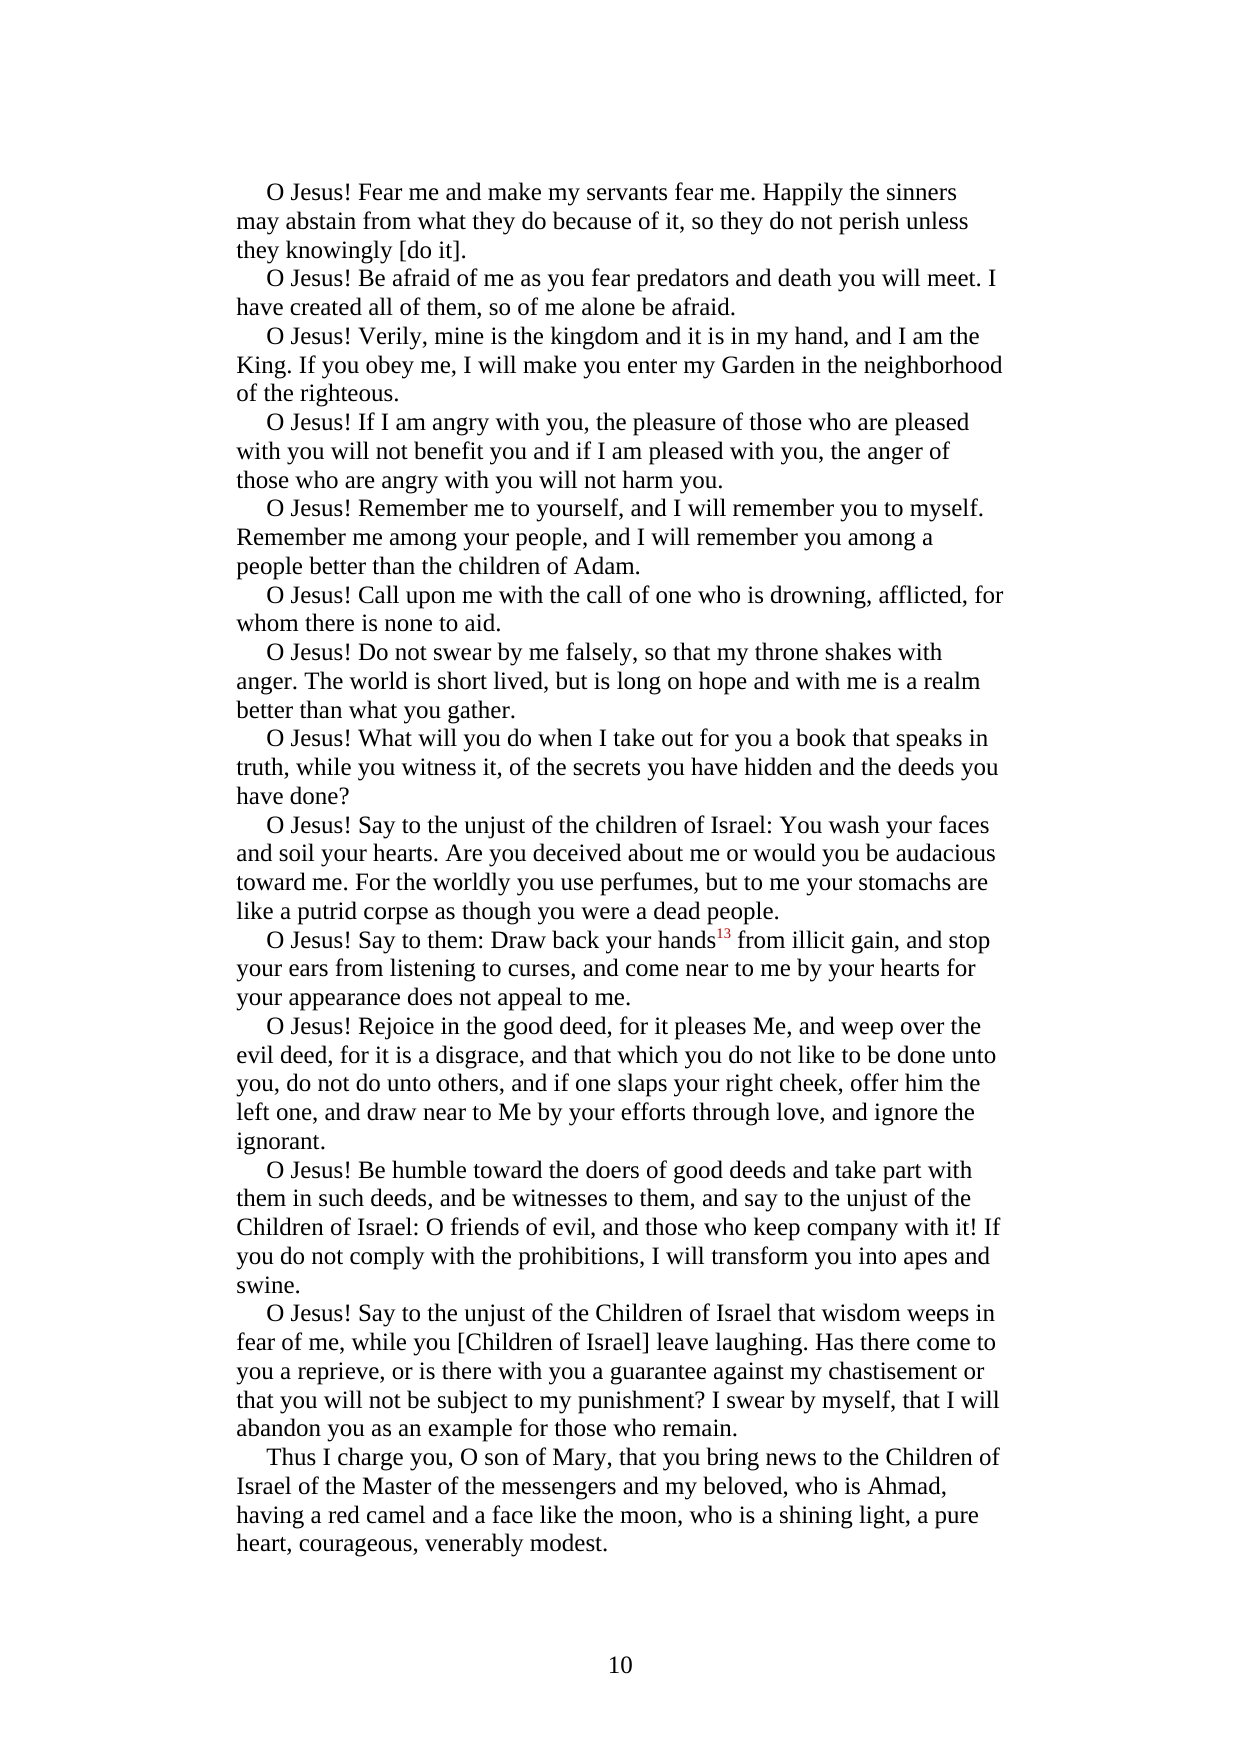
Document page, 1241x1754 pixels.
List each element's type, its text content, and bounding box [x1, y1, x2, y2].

text O Jesus! What will you do when I take out for you a book that speaks in truth, while you witness it, of the secrets you have hidden and the deeds you have done? [236, 723, 1004, 810]
text O Jesus! Rejoice in the good deed, for it pleases Me, and weep over the evil deed, for it is a disgrace, and that which you do not like to be done unto you, do not do unto others, and if one slaps your right cheek, offer him the left one, and draw near to Me by your efforts through love, and ignore the ignorant. [236, 1011, 1004, 1155]
text O Jesus! Be afraid of me as you fear predators and death you will meet. I have created all of them, so of me alone be afraid. [236, 263, 1004, 321]
text O Jesus! Call upon me with the call of one who is drowning, afflicted, for whom there is none to aid. [236, 580, 1004, 637]
text O Jesus! Do not swear by me falsely, so that my throne shakes with anger. The world is short lived, but is long on hope and with me is a realm better than what you gather. [236, 637, 1004, 723]
text O Jesus! Verily, mine is the kingdom and it is in my hand, and I am the King. If you obey me, I will make you enter my Garden in the neighborhood of the righteous. [236, 321, 1004, 407]
text O Jesus! Say to them: Draw back your hands13 from illicit gain, and stop your ears from listening to curses, and come near to me by your hearts for your appearance does not appeal to me. [236, 925, 1004, 1011]
text O Jesus! Say to the unjust of the Children of Israel that wisdom weeps in fear of me, while you [Children of Israel] leave laughing. Has there come to you a reprieve, or is there with you a guarantee against my chastisement or that you will not be subject to my punishment? I swear by myself, that I will abandon you as an example for those who remain. [236, 1298, 1004, 1442]
text Thus I charge you, O son of Mary, that you bring news to the Children of Israel of the Master of the messengers and my beloved, who is Ahmad, having a red camel and a face like the moon, who is a shining light, a pure heart, courageous, venerably modest. [236, 1442, 1004, 1557]
text O Jesus! If I am angry with you, the pleasure of those who are pleased with you will not benefit you and if I am pleased with you, the anger of those who are angry with you will not harm you. [236, 407, 1004, 493]
text O Jesus! Be humble toward the doers of good deeds and take part with them in such deeds, and be witnesses to them, and say to the unjust of the Children of Israel: O friends of evil, and those who keep company with it! If you do not comply with the prohibitions, I will transform you into apes and swine. [236, 1155, 1004, 1298]
text O Jesus! Say to the unjust of the children of Israel: You wash your faces and soil your hearts. Are you deceived about me or would you be audacious toward me. For the worldly you use perfumes, but to me your stomachs are like a putrid corpse as though you were a dead people. [236, 810, 1004, 925]
text O Jesus! Fear me and make my servants fear me. Happily the sinners may abstain from what they do because of it, so they do not perish unless they knowingly [do it]. [236, 177, 1004, 263]
text O Jesus! Remember me to yourself, and I will remember you to myself. Remember me among your people, and I will remember you among a people better than the children of Adam. [236, 493, 1004, 580]
